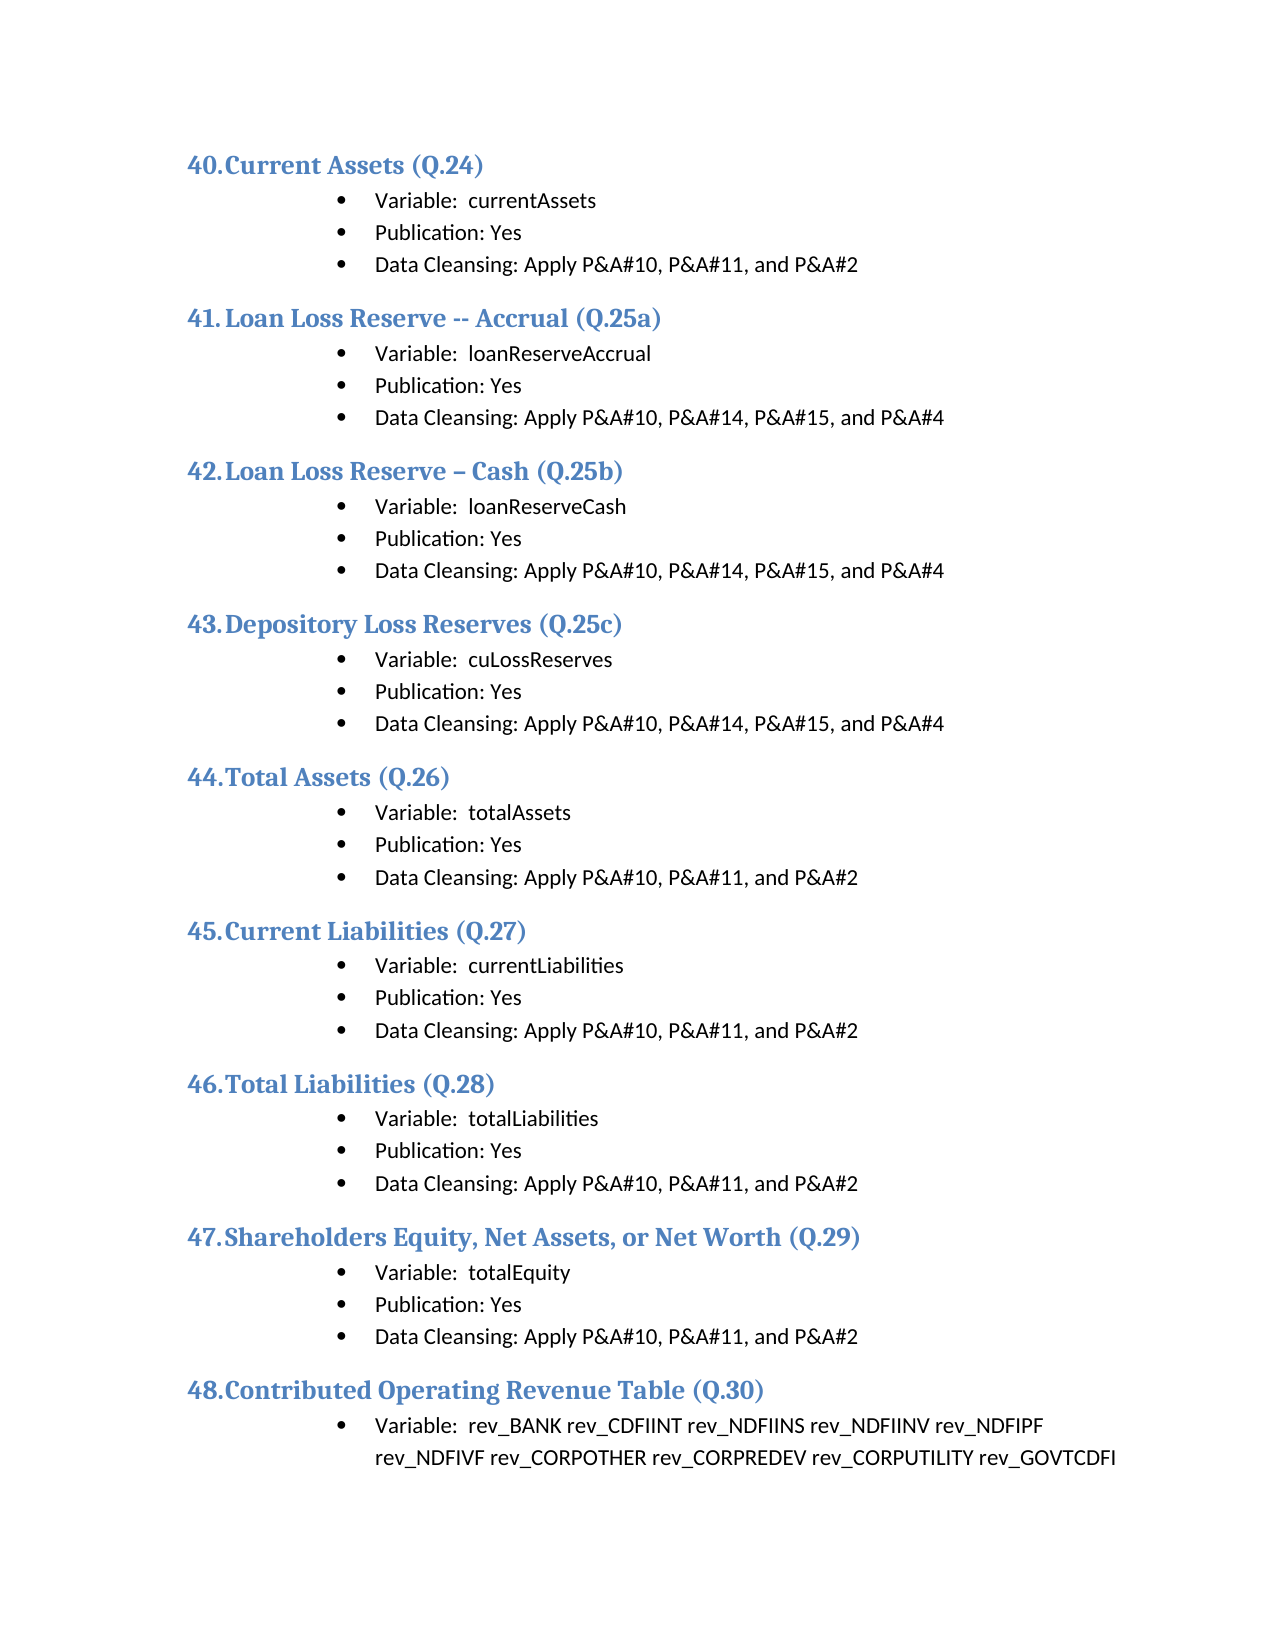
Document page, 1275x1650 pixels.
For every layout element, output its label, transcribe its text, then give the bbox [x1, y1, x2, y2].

list Variable: loanReserveCash [337, 492, 1125, 520]
list Publication: Yes [337, 677, 1125, 705]
list Variable: cuLossReserves [337, 645, 1125, 673]
subtitle Total Liabilities (Q.28) [187, 1069, 1125, 1100]
list Variable: totalAssets [337, 798, 1125, 826]
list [337, 250, 1125, 278]
list Publication: Yes [337, 830, 1125, 858]
list Data Cleansing: Apply P&A#10, P&A#11, and P&A#2 [337, 1322, 1125, 1350]
list Data Cleansing: Apply P&A#10, P&A#11, and P&A#2 [337, 1016, 1125, 1044]
list Variable: currentLiabilities [337, 951, 1125, 979]
list Publication: Yes [337, 371, 1125, 399]
list Publication: Yes [337, 983, 1125, 1012]
subtitle Shareholders Equity, Net Assets, or Net Worth (Q.29) [187, 1222, 1125, 1253]
list Variable: totalLiabilities [337, 1104, 1125, 1132]
list Publication: Yes [337, 524, 1125, 552]
subtitle Total Assets (Q.26) [187, 762, 1125, 794]
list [337, 1411, 1125, 1471]
list Data Cleansing: Apply P&A#10, P&A#11, and P&A#2 [337, 1169, 1125, 1197]
subtitle Current Assets (Q.24) [187, 150, 1125, 181]
list Variable: totalEquity [337, 1258, 1125, 1286]
list Data Cleansing: Apply P&A#10, P&A#14, P&A#15, and P&A#4 [337, 556, 1125, 584]
subtitle Current Liabilities (Q.27) [187, 916, 1125, 947]
list Data Cleansing: Apply P&A#10, P&A#11, and P&A#2 [337, 863, 1125, 891]
subtitle Depository Loss Reserves (Q.25c) [187, 609, 1125, 641]
list Publication: Yes [337, 1290, 1125, 1318]
list Variable: loanReserveAccrual [337, 339, 1125, 367]
list Publication: Yes [337, 1137, 1125, 1165]
list Data Cleansing: Apply P&A#10, P&A#14, P&A#15, and P&A#4 [337, 709, 1125, 737]
subtitle Loan Loss Reserve – Cash (Q.25b) [187, 456, 1125, 487]
list Data Cleansing: Apply P&A#10, P&A#14, P&A#15, and P&A#4 [337, 403, 1125, 431]
list Variable: currentAssets [337, 186, 1125, 214]
subtitle Contributed Operating Revenue Table (Q.30) [187, 1375, 1125, 1406]
list Publication: Yes [337, 218, 1125, 246]
subtitle Loan Loss Reserve -- Accrual (Q.25a) [187, 303, 1125, 334]
